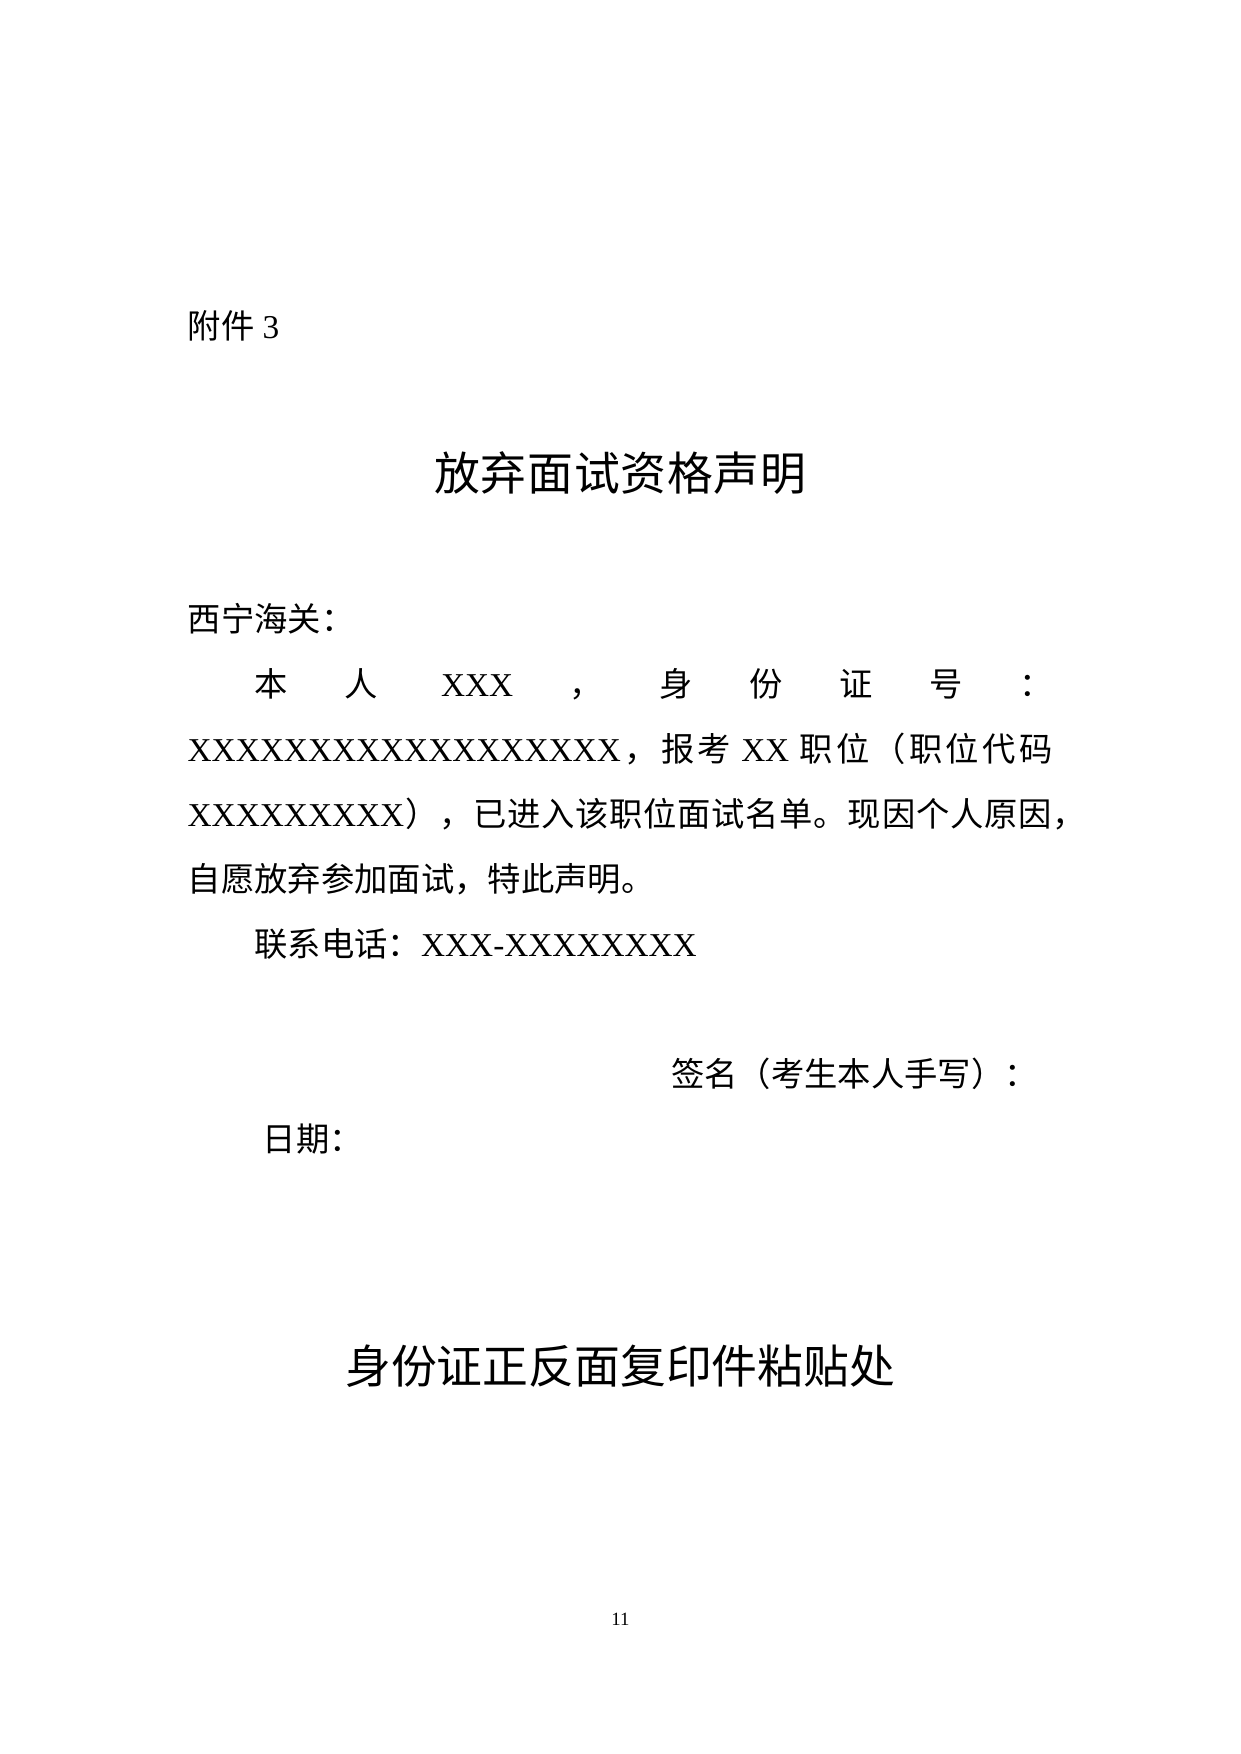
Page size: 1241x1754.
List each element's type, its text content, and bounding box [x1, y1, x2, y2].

text 签名（考生本人手写）： [187, 1039, 1053, 1104]
text 附件3 [187, 292, 1053, 357]
text 西宁海关： [187, 584, 1053, 649]
text 身份证正反面复印件粘贴处 [152, 1315, 1088, 1412]
text 本人XXX，身份证号：XXXXXXXXXXXXXXXXXX，报考XX职位（职位代码XXXXXXXXX），已进入该职位面试名单。现因个人原因，自愿放弃参加面试，特此声明。 [187, 649, 1053, 909]
text 联系电话：XXX-XXXXXXXX [187, 909, 1053, 974]
text 放弃面试资格声明 [187, 422, 1053, 519]
text 日期： [187, 1104, 1053, 1169]
